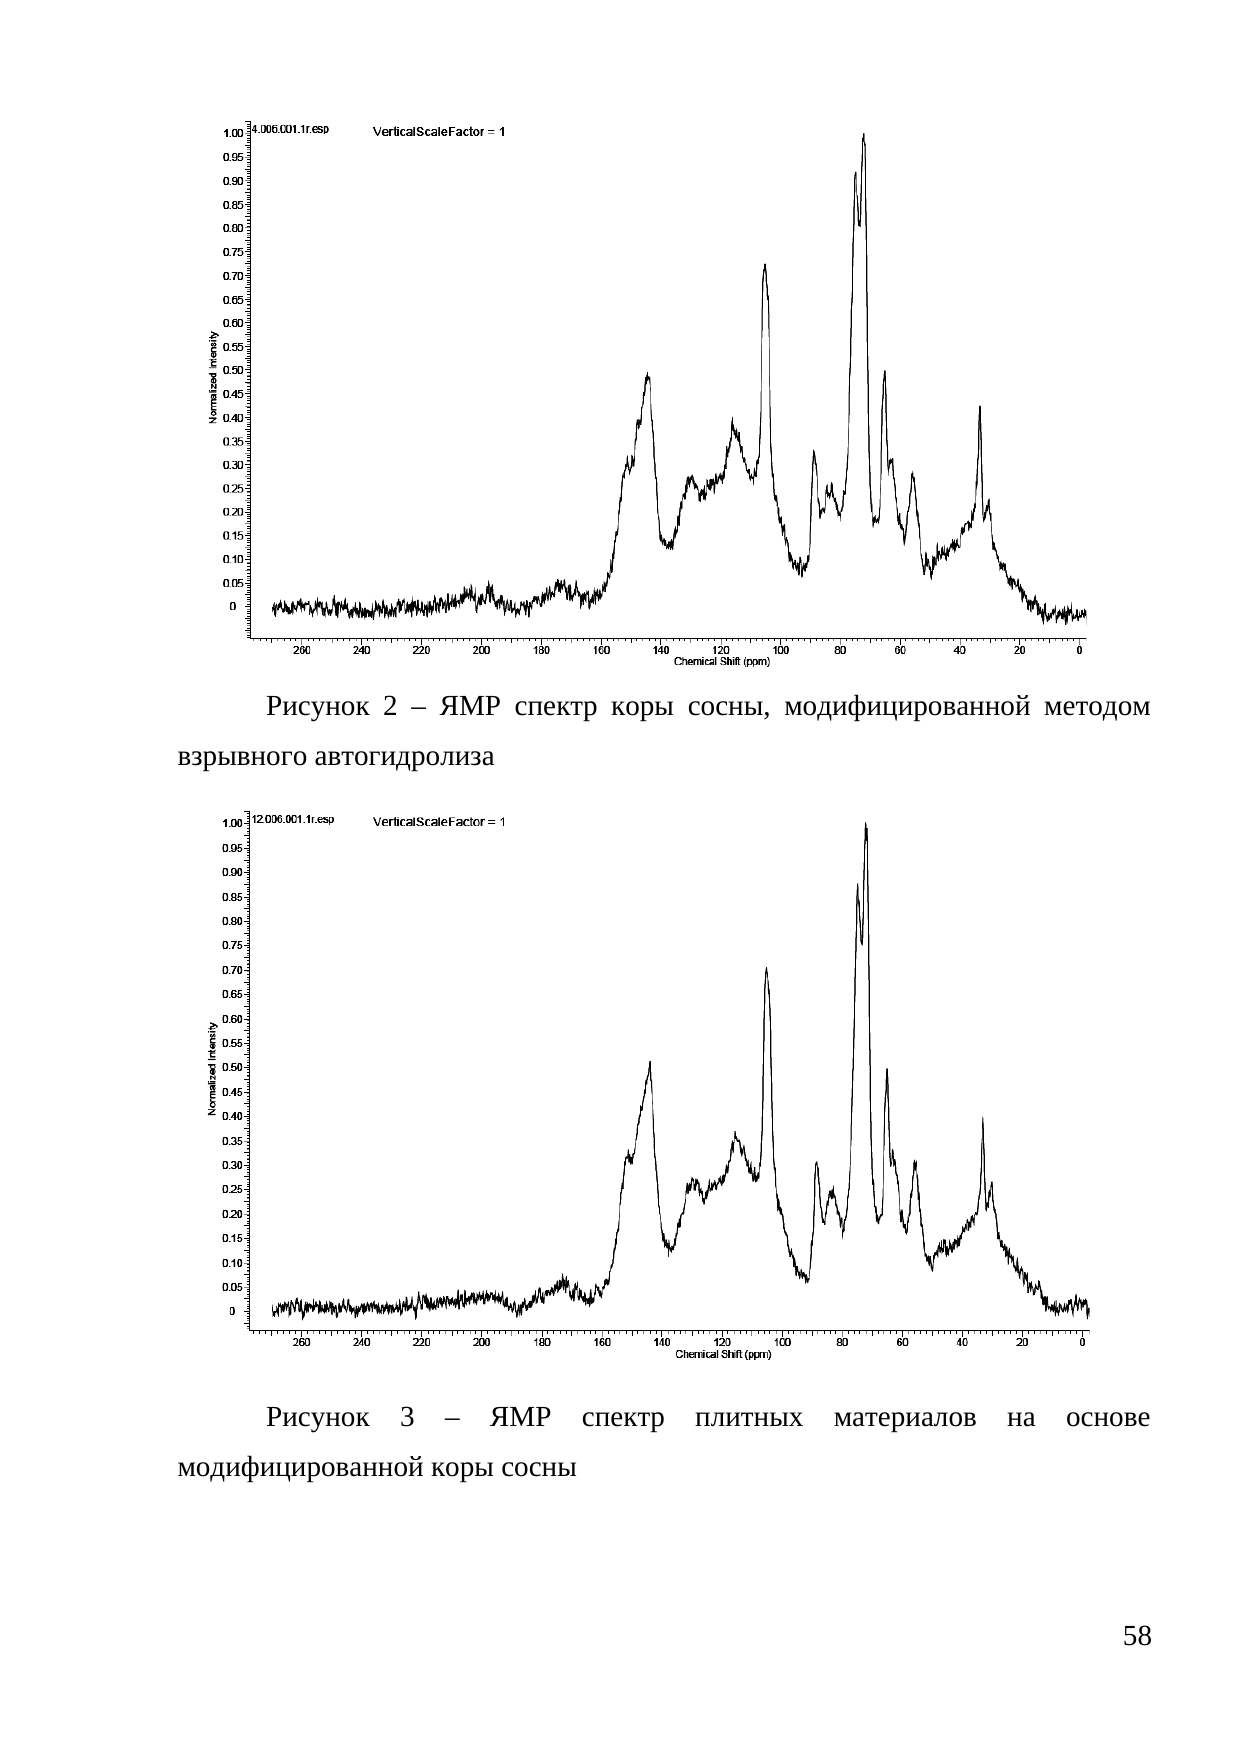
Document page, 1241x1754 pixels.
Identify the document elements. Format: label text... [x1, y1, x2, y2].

text Рисунок 2 – ЯМР спектр коры сосны, модифицированной методом взрывного автогидролиза [177, 688, 1152, 772]
text Рисунок 3 – ЯМР спектр плитных материалов на основе модифицированной коры сосны [177, 1399, 1152, 1482]
